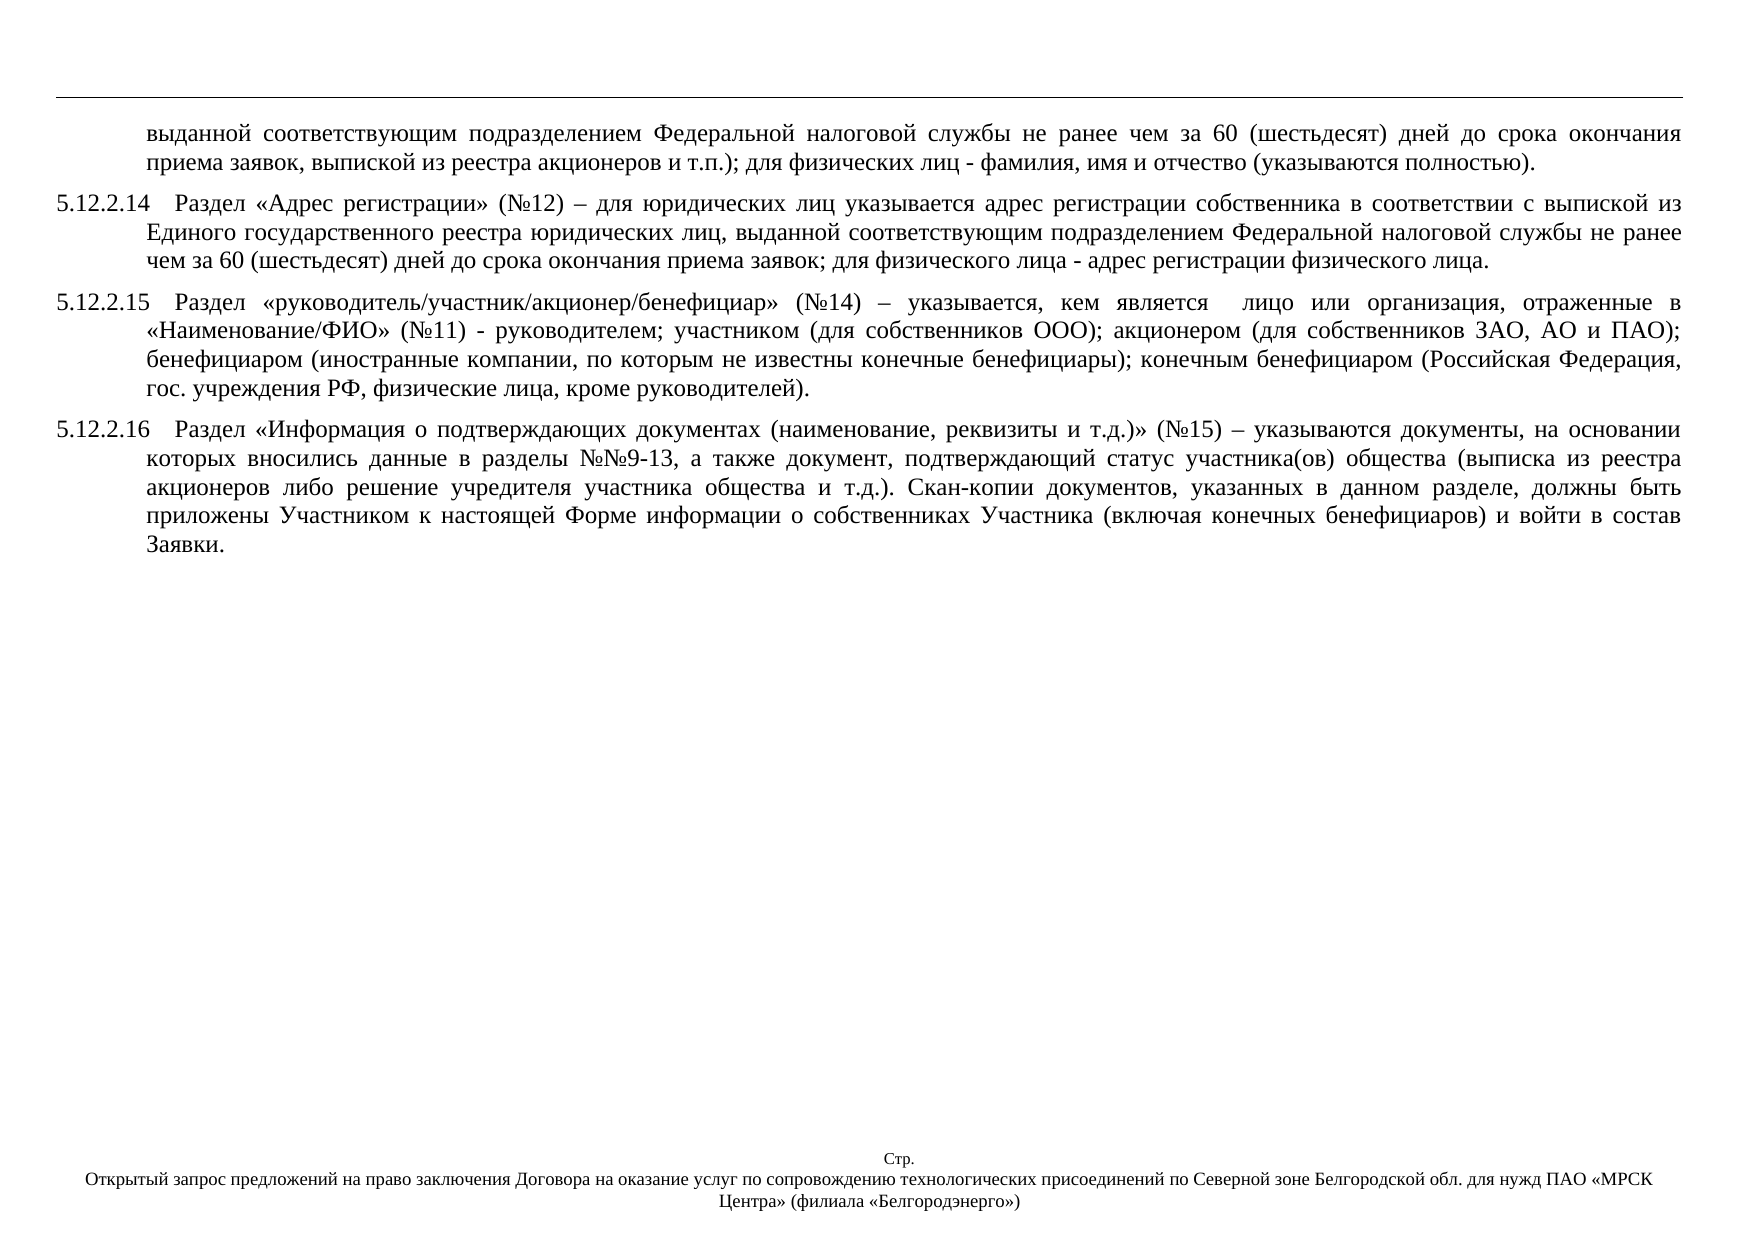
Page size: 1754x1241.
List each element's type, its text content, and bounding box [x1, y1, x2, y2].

list Раздел «Информация о подтверждающих документах (наименование, реквизиты и т.д.)» (№15) – указываются документы, на основании которых вносились данные в разделы №№9-13, а также документ, подтверждающий статус участника(ов) общества (выписка из реестра акционеров либо решение учредителя участника общества и т.д.). Скан-копии документов, указанных в данном разделе, должны быть приложены Участником к настоящей Форме информации о собственниках Участника (включая конечных бенефициаров) и войти в состав Заявки. [56, 414, 1683, 558]
list Раздел «руководитель/участник/акционер/бенефициар» (№14) – указывается, кем является лицо или организация, отраженные в «Наименование/ФИО» (№11) - руководителем; участником (для собственников ООО); акционером (для собственников ЗАО, АО и ПАО); бенефициаром (иностранные компании, по которым не известны конечные бенефициары); конечным бенефициаром (Российская Федерация, гос. учреждения РФ, физические лица, кроме руководителей). [56, 287, 1683, 402]
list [56, 118, 1683, 176]
list Раздел «Адрес регистрации» (№12) – для юридических лиц указывается адрес регистрации собственника в соответствии с выпиской из Единого государственного реестра юридических лиц, выданной соответствующим подразделением Федеральной налоговой службы не ранее чем за 60 (шестьдесят) дней до срока окончания приема заявок; для физического лица - адрес регистрации физического лица. [56, 188, 1683, 274]
